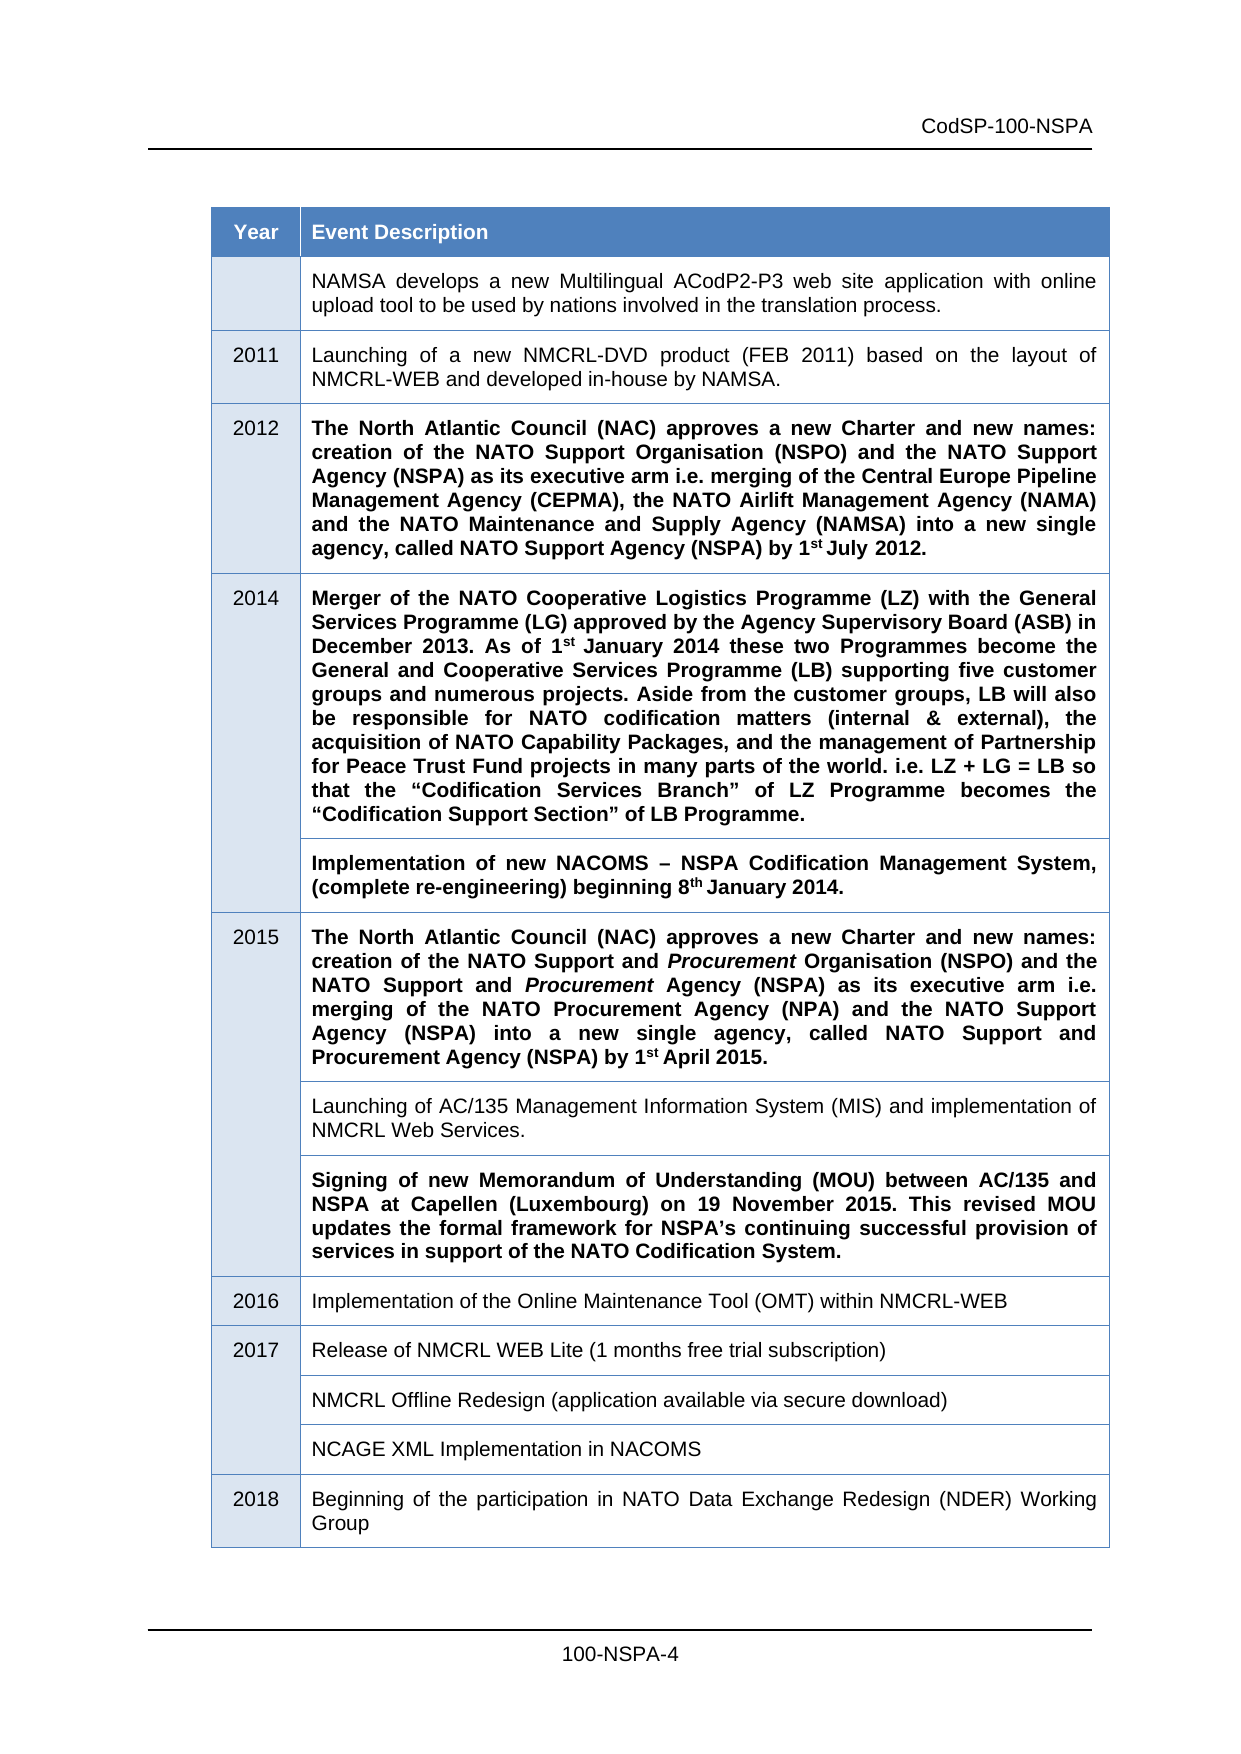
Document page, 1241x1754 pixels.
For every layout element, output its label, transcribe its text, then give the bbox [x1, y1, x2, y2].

table_cell 2014 [212, 574, 300, 912]
table_header Year [212, 208, 300, 256]
table_cell 2015 [212, 913, 300, 1276]
table_cell Beginning of the participation in NATO Data Exchange Redesign (NDER) Working Group [301, 1475, 1109, 1547]
table_cell The North Atlantic Council (NAC) approves a new Charter and new names: creation of the NATO Support and Procurement Organisation (NSPO) and the NATO Support and Procurement Agency (NSPA) as its executive arm i.e. merging of the NATO Procurement Agency (NPA) and the NATO Support Agency (NSPA) into a new single agency, called NATO Support and Procurement Agency (NSPA) by 1st April 2015. [301, 913, 1109, 1081]
table_cell Release of NMCRL WEB Lite (1 months free trial subscription) [301, 1326, 1109, 1375]
table_cell The North Atlantic Council (NAC) approves a new Charter and new names: creation of the NATO Support Organisation (NSPO) and the NATO Support Agency (NSPA) as its executive arm i.e. merging of the Central Europe Pipeline Management Agency (CEPMA), the NATO Airlift Management Agency (NAMA) and the NATO Maintenance and Supply Agency (NAMSA) into a new single agency, called NATO Support Agency (NSPA) by 1st July 2012. [301, 404, 1109, 573]
table_header Event Description [301, 208, 1109, 256]
table_cell Implementation of the Online Maintenance Tool (OMT) within NMCRL-WEB [301, 1277, 1109, 1325]
table_cell Merger of the NATO Cooperative Logistics Programme (LZ) with the General Services Programme (LG) approved by the Agency Supervisory Board (ASB) in December 2013. As of 1st January 2014 these two Programmes become the General and Cooperative Services Programme (LB) supporting five customer groups and numerous projects. Aside from the customer groups, LB will also be responsible for NATO codification matters (internal & external), the acquisition of NATO Capability Packages, and the management of Partnership for Peace Trust Fund projects in many parts of the world. i.e. LZ + LG = LB so that the “Codification Services Branch” of LZ Programme becomes the “Codification Support Section” of LB Programme. [301, 574, 1109, 838]
table_cell Implementation of new NACOMS – NSPA Codification Management System, (complete re-engineering) beginning 8th January 2014. [301, 839, 1109, 912]
table_cell 2011 [212, 331, 300, 403]
table_cell 2012 [212, 404, 300, 573]
table_cell NCAGE XML Implementation in NACOMS [301, 1425, 1109, 1474]
table_cell Launching of a new NMCRL-DVD product (FEB 2011) based on the layout of NMCRL-WEB and developed in-house by NAMSA. [301, 331, 1109, 403]
table_cell Launching of AC/135 Management Information System (MIS) and implementation of NMCRL Web Services. [301, 1082, 1109, 1154]
table_cell NAMSA develops a new Multilingual ACodP2-P3 web site application with online upload tool to be used by nations involved in the translation process. [301, 257, 1109, 330]
table_cell 2018 [212, 1475, 300, 1547]
table_cell 2016 [212, 1277, 300, 1325]
table_cell 2017 [212, 1326, 300, 1474]
table_cell Signing of new Memorandum of Understanding (MOU) between AC/135 and NSPA at Capellen (Luxembourg) on 19 November 2015. This revised MOU updates the formal framework for NSPA’s continuing successful provision of services in support of the NATO Codification System. [301, 1156, 1109, 1276]
table_cell NMCRL Offline Redesign (application available via secure download) [301, 1376, 1109, 1424]
